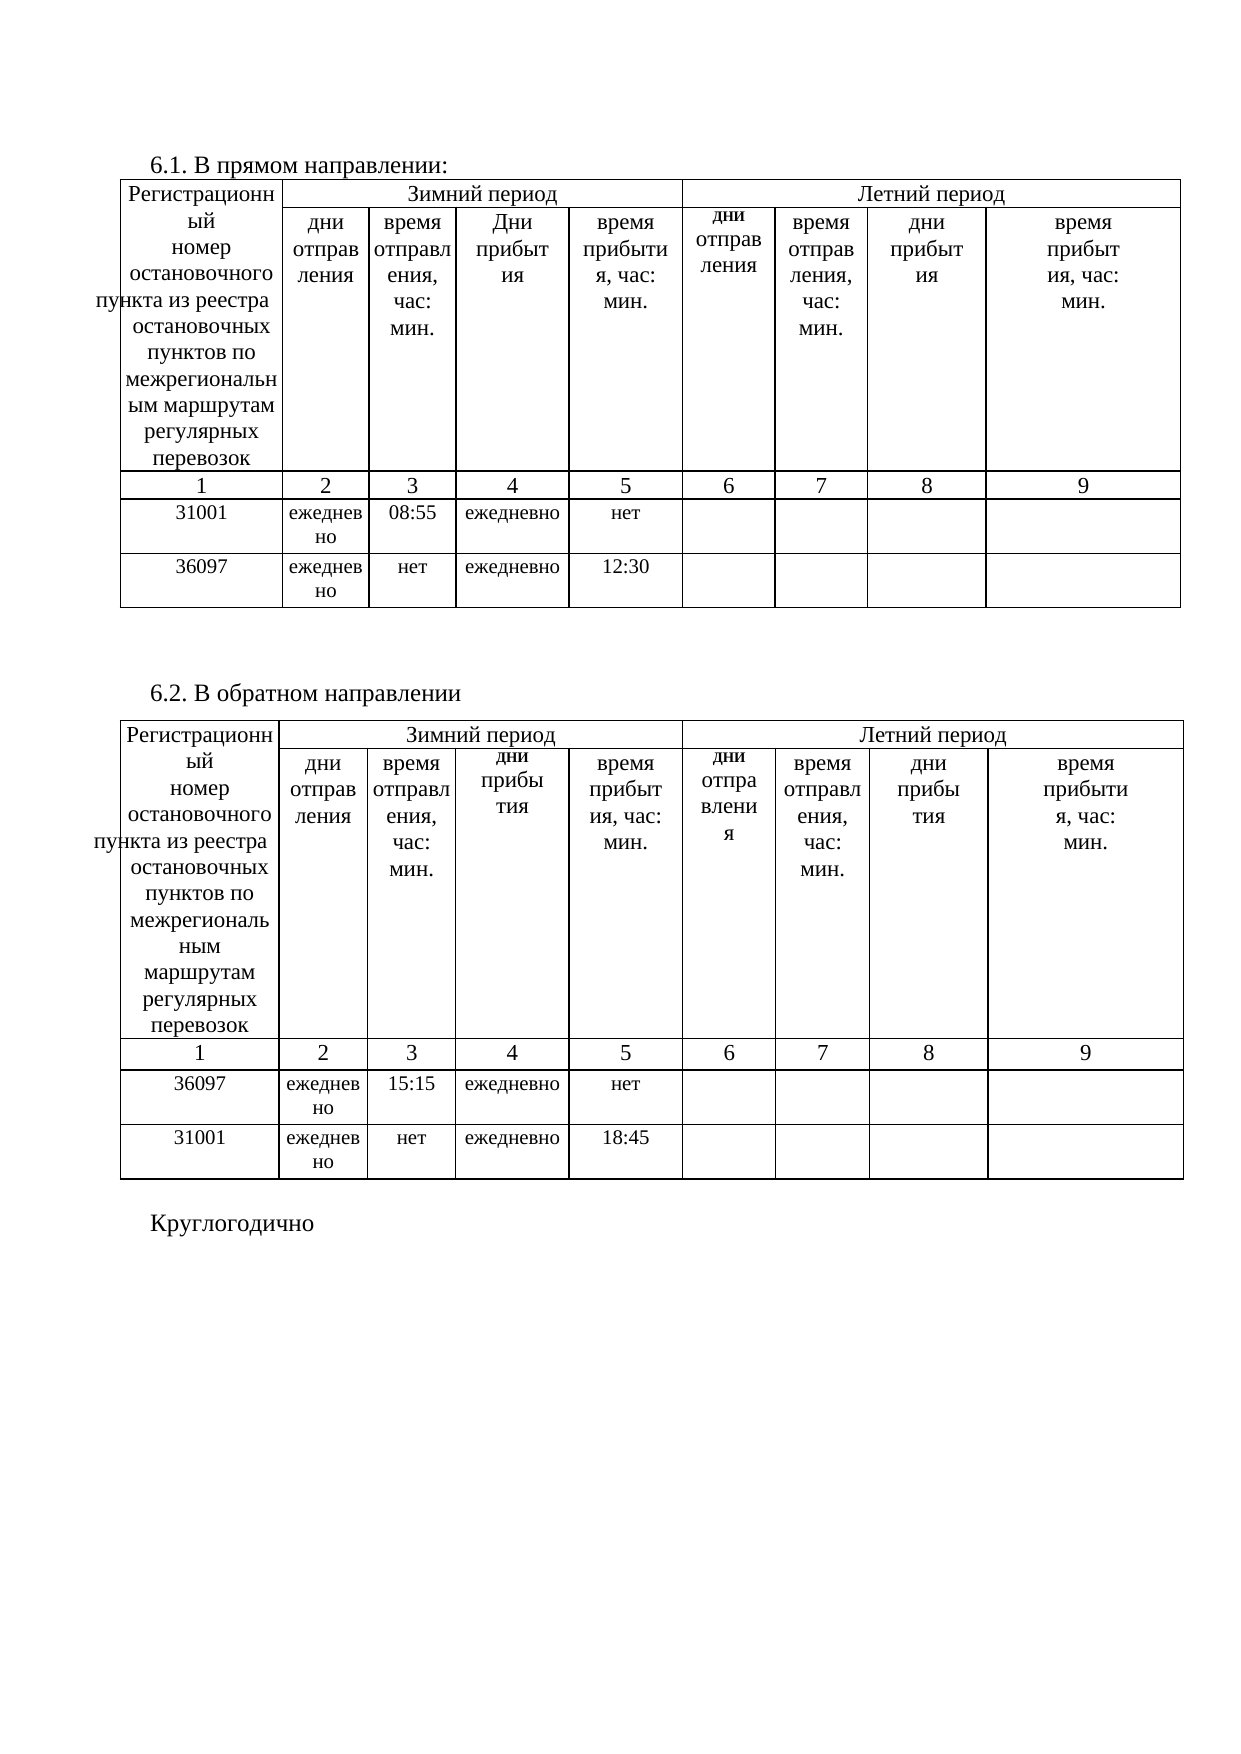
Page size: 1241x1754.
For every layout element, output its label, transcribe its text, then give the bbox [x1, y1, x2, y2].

table_cell время прибыти я, час: мин. [570, 208, 682, 470]
table_cell 1 [121, 1039, 278, 1069]
table_cell 7 [776, 472, 867, 498]
table_cell 1 [121, 472, 282, 498]
table_cell время прибыт ия, час: мин. [987, 208, 1180, 470]
table_cell [776, 1125, 869, 1178]
table_cell 9 [987, 472, 1180, 498]
table_cell 31001 [121, 1125, 278, 1178]
table_cell дни отправ ления [283, 208, 368, 470]
table_cell [683, 500, 774, 552]
text 6.2. В обратном направлении [150, 678, 1090, 707]
table_cell 4 [456, 1039, 568, 1069]
table_cell ежедневно [283, 554, 368, 607]
table_cell 7 [776, 1039, 869, 1069]
table_cell [870, 1071, 987, 1124]
table_cell [987, 500, 1180, 552]
table_header Зимний период [283, 180, 682, 207]
table_cell [987, 554, 1180, 607]
table_cell [776, 1071, 869, 1124]
table_cell 15:15 [368, 1071, 455, 1124]
table_cell 5 [570, 472, 682, 498]
table_cell время отправл ения, час: мин. [776, 749, 869, 1037]
table_cell 3 [368, 1039, 455, 1069]
table_cell 8 [868, 472, 985, 498]
table_cell нет [370, 554, 455, 607]
table_cell время отправл ения, час: мин. [368, 749, 455, 1037]
table_cell ежедневно [456, 1071, 568, 1124]
table_cell [868, 554, 985, 607]
table_cell [989, 1125, 1183, 1178]
table_cell 36097 [121, 554, 282, 607]
table_cell [868, 500, 985, 552]
table_header Летний период [683, 721, 1183, 748]
table_header Зимний период [280, 721, 682, 748]
table_cell 6 [683, 472, 774, 498]
table_cell 08:55 [370, 500, 455, 552]
table_cell время прибыт ия, час: мин. [570, 749, 682, 1037]
table_cell нет [570, 500, 682, 552]
table_cell 2 [280, 1039, 367, 1069]
table_cell [870, 1125, 987, 1178]
table_cell 12:30 [570, 554, 682, 607]
table_cell 3 [370, 472, 455, 498]
table_cell нет [570, 1071, 682, 1124]
table_cell ДНИ отправ ления [683, 208, 774, 470]
table_cell ДНИ отпра влени я [683, 749, 775, 1037]
table_cell время прибыти я, час: мин. [989, 749, 1183, 1037]
table_cell время отправл ения, час: мин. [370, 208, 455, 470]
table_cell ежедневно [280, 1071, 367, 1124]
table_cell 2 [283, 472, 368, 498]
table_cell 18:45 [570, 1125, 682, 1178]
table_cell ежедневно [457, 500, 568, 552]
table_cell [683, 1071, 775, 1124]
table_cell 4 [457, 472, 568, 498]
table_header Регистрационный номер остановочного пункта из реестра остановочных пунктов по межрегиональным маршрутам регулярных перевозок [121, 180, 282, 470]
table_header Регистрационный номер остановочного пункта из реестра остановочных пунктов по межрегиональным маршрутам регулярных перевозок [121, 721, 278, 1037]
table_cell ежедневно [280, 1125, 367, 1178]
table_cell 8 [870, 1039, 987, 1069]
text Круглогодично [150, 1208, 1090, 1237]
table_cell время отправ ления, час: мин. [776, 208, 867, 470]
table_cell ежедневно [283, 500, 368, 552]
table_cell дни отправ ления [280, 749, 367, 1037]
text 6.1. В прямом направлении: [150, 150, 1090, 179]
table_cell ДНИ прибы тия [456, 749, 568, 1037]
table_cell 6 [683, 1039, 775, 1069]
table_cell [989, 1071, 1183, 1124]
table_cell [683, 554, 774, 607]
table_cell 9 [989, 1039, 1183, 1069]
table_cell 31001 [121, 500, 282, 552]
table_cell ежедневно [456, 1125, 568, 1178]
table_cell нет [368, 1125, 455, 1178]
table_cell [776, 554, 867, 607]
table_cell ежедневно [457, 554, 568, 607]
table_header Летний период [683, 180, 1180, 207]
table_cell дни прибыт ия [868, 208, 985, 470]
table_cell Дни прибыт ия [457, 208, 568, 470]
table_cell [683, 1125, 775, 1178]
table_cell 36097 [121, 1071, 278, 1124]
table_cell [776, 500, 867, 552]
table_cell дни прибы тия [870, 749, 987, 1037]
table_cell 5 [570, 1039, 682, 1069]
